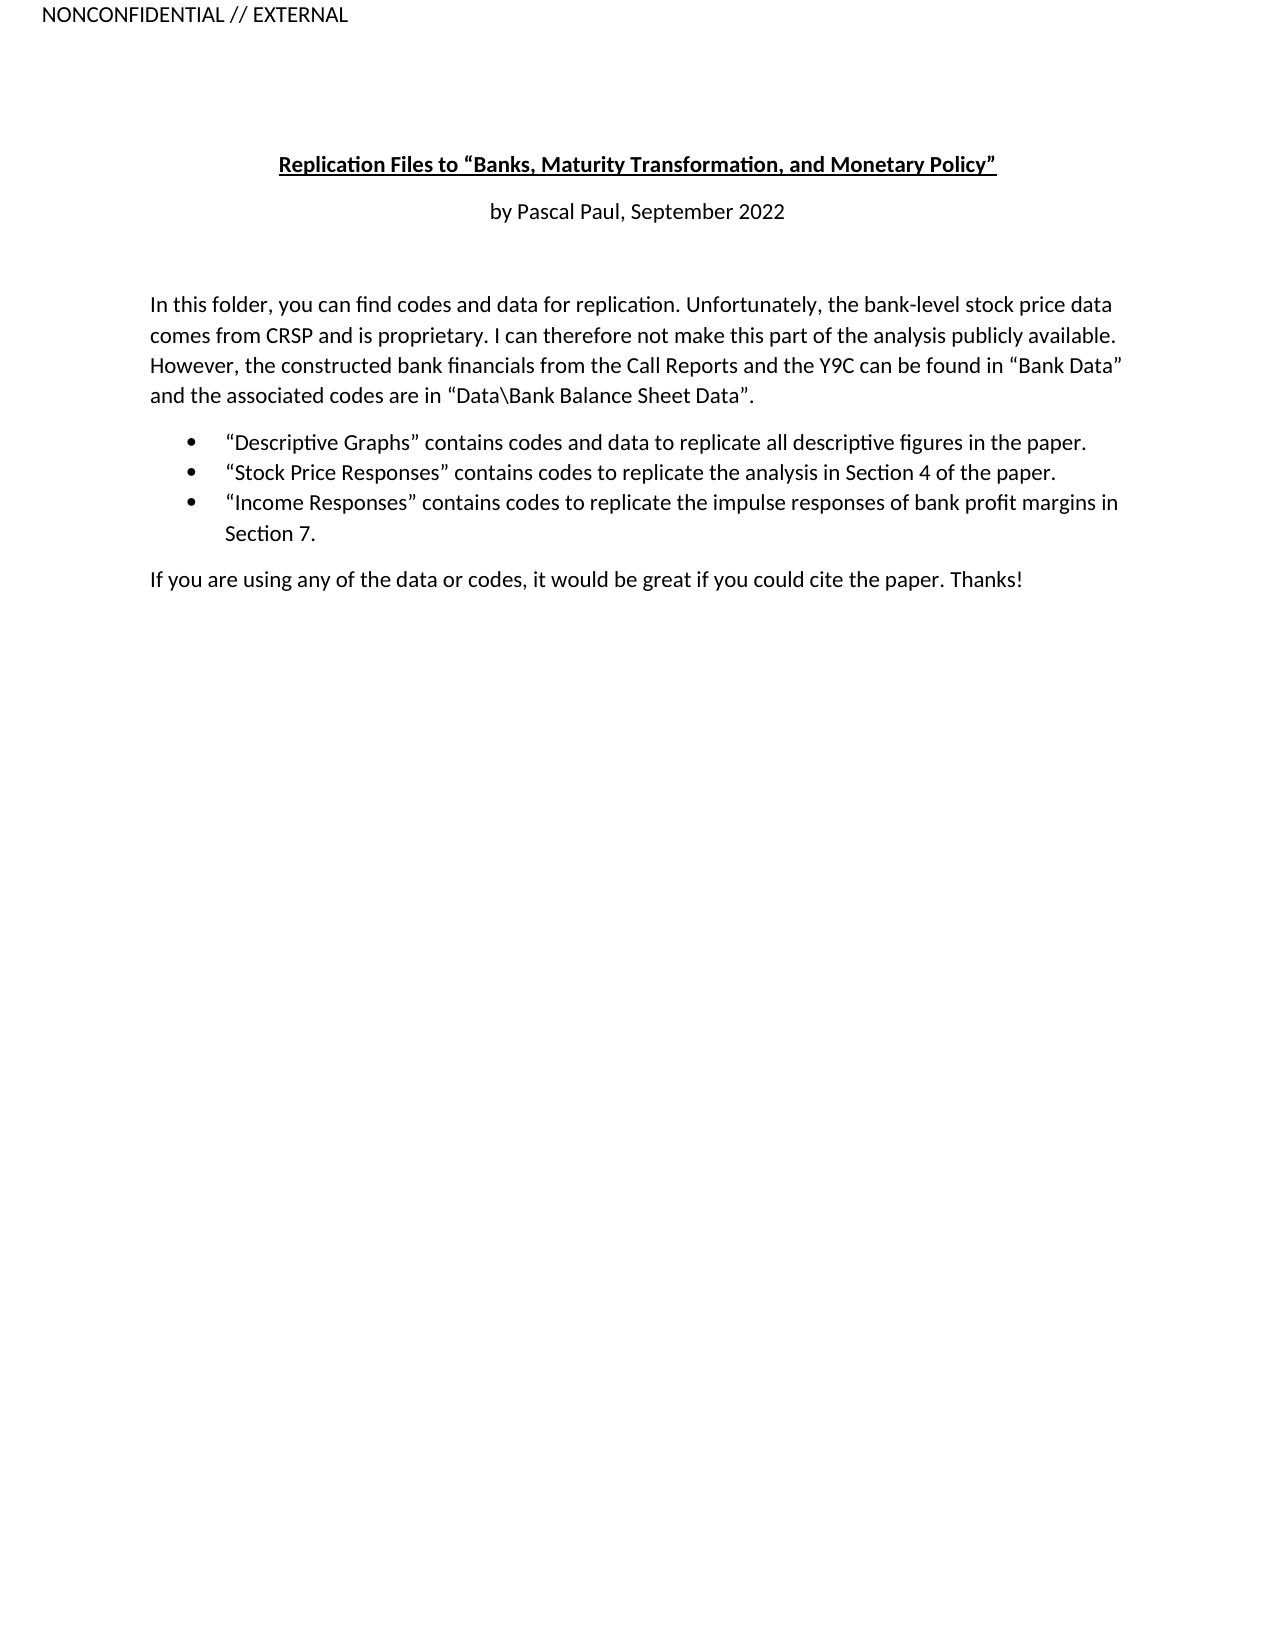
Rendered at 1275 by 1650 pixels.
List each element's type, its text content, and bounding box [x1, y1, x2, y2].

text In this folder, you can find codes and data for replication. Unfortunately, the bank-level stock price data comes from CRSP and is proprietary. I can therefore not make this part of the analysis publicly available. However, the constructed bank financials from the Call Reports and the Y9C can be found in “Bank Data” and the associated codes are in “Data\Bank Balance Sheet Data”. [150, 291, 1125, 409]
text Replication Files to “Banks, Maturity Transformation, and Monetary Policy” [150, 150, 1125, 178]
text If you are using any of the data or codes, it would be great if you could cite the paper. Thanks! [150, 566, 1125, 594]
list “Stock Price Responses” contains codes to replicate the analysis in Section 4 of the paper. [187, 458, 1125, 486]
text by Pascal Paul, September 2022 [150, 197, 1125, 225]
list “Descriptive Graphs” contains codes and data to replicate all descriptive figures in the paper. [187, 428, 1125, 456]
list “Income Responses” contains codes to replicate the impulse responses of bank profit margins in Section 7. [187, 488, 1125, 547]
